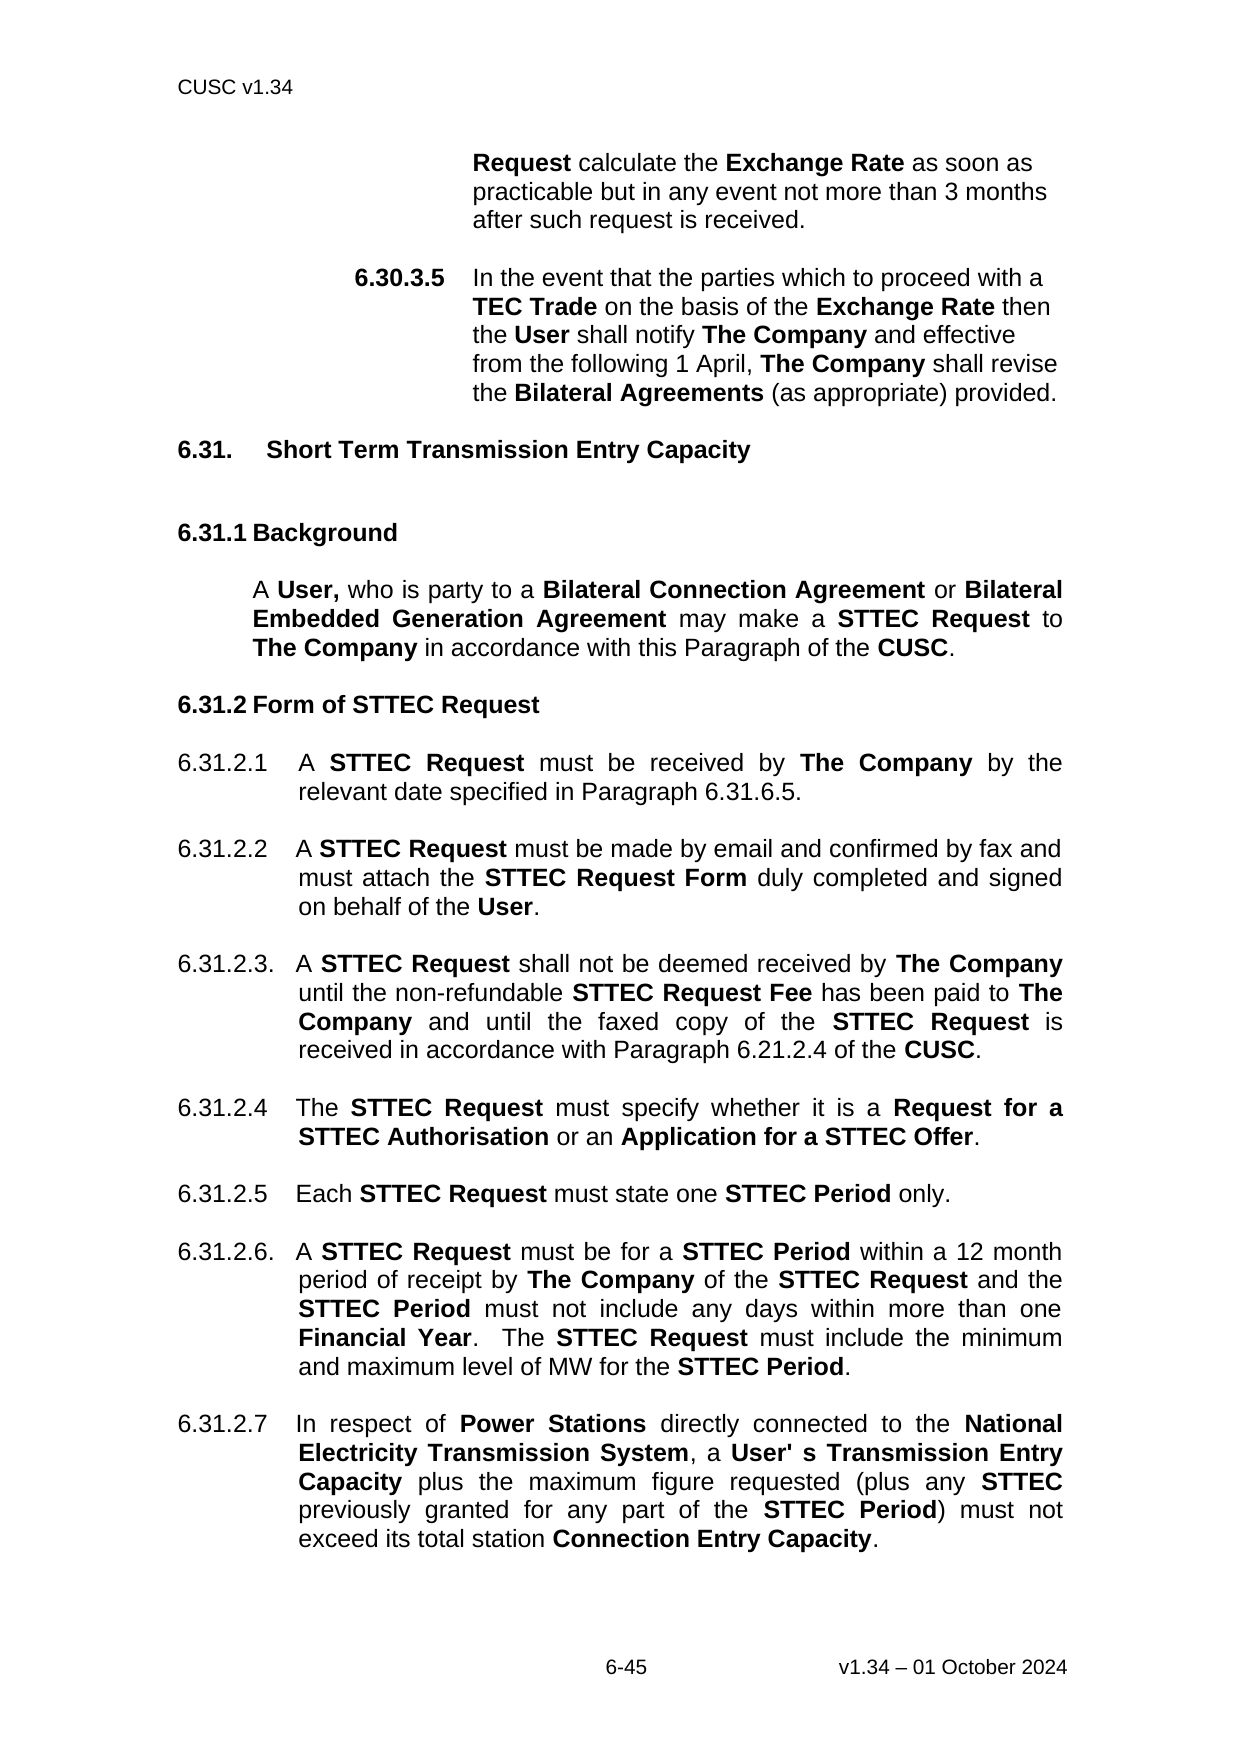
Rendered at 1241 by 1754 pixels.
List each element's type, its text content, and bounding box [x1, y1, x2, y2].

text 6.31.2.5 Each STTEC Request must state one STTEC Period only. [177, 1179, 1063, 1208]
text 6.31.2.4 The STTEC Request must specify whether it is a Request for a STTEC Authorisation or an Application for a STTEC Offer. [177, 1093, 1063, 1150]
text 6.31.2.2 A STTEC Request must be made by email and confirmed by fax and must attach the STTEC Request Form duly completed and signed on behalf of the User. [177, 834, 1063, 920]
text 6.31.2 Form of STTEC Request [177, 690, 1063, 719]
text 6.31.2.6. A STTEC Request must be for a STTEC Period within a 12 month period of receipt by The Company of the STTEC Request and the STTEC Period must not include any days within more than one Financial Year. The STTEC Request must include the minimum and maximum level of MW for the STTEC Period. [177, 1236, 1063, 1380]
text A User, who is party to a Bilateral Connection Agreement or Bilateral Embedded Generation Agreement may make a STTEC Request to The Company in accordance with this Paragraph of the CUSC. [252, 575, 1063, 661]
text 6.31.1 Background [177, 518, 1063, 546]
text 6.31.2.3. A STTEC Request shall not be deemed received by The Company until the non-refundable STTEC Request Fee has been paid to The Company and until the faxed copy of the STTEC Request is received in accordance with Paragraph 6.21.2.4 of the CUSC. [177, 949, 1063, 1064]
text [354, 148, 1063, 234]
text 6.30.3.5 In the event that the parties which to proceed with a TEC Trade on the basis of the Exchange Rate then the User shall notify The Company and effective from the following 1 April, The Company shall revise the Bilateral Agreements (as appropriate) provided. [354, 263, 1063, 406]
text 6.31.2.7 In respect of Power Stations directly connected to the National Electricity Transmission System, a User' s Transmission Entry Capacity plus the maximum figure requested (plus any STTEC previously granted for any part of the STTEC Period) must not exceed its total station Connection Entry Capacity. [177, 1409, 1063, 1553]
subtitle Short Term Transmission Entry Capacity [177, 435, 1063, 464]
text 6.31.2.1 A STTEC Request must be received by The Company by the relevant date specified in Paragraph 6.31.6.5. [177, 748, 1063, 805]
